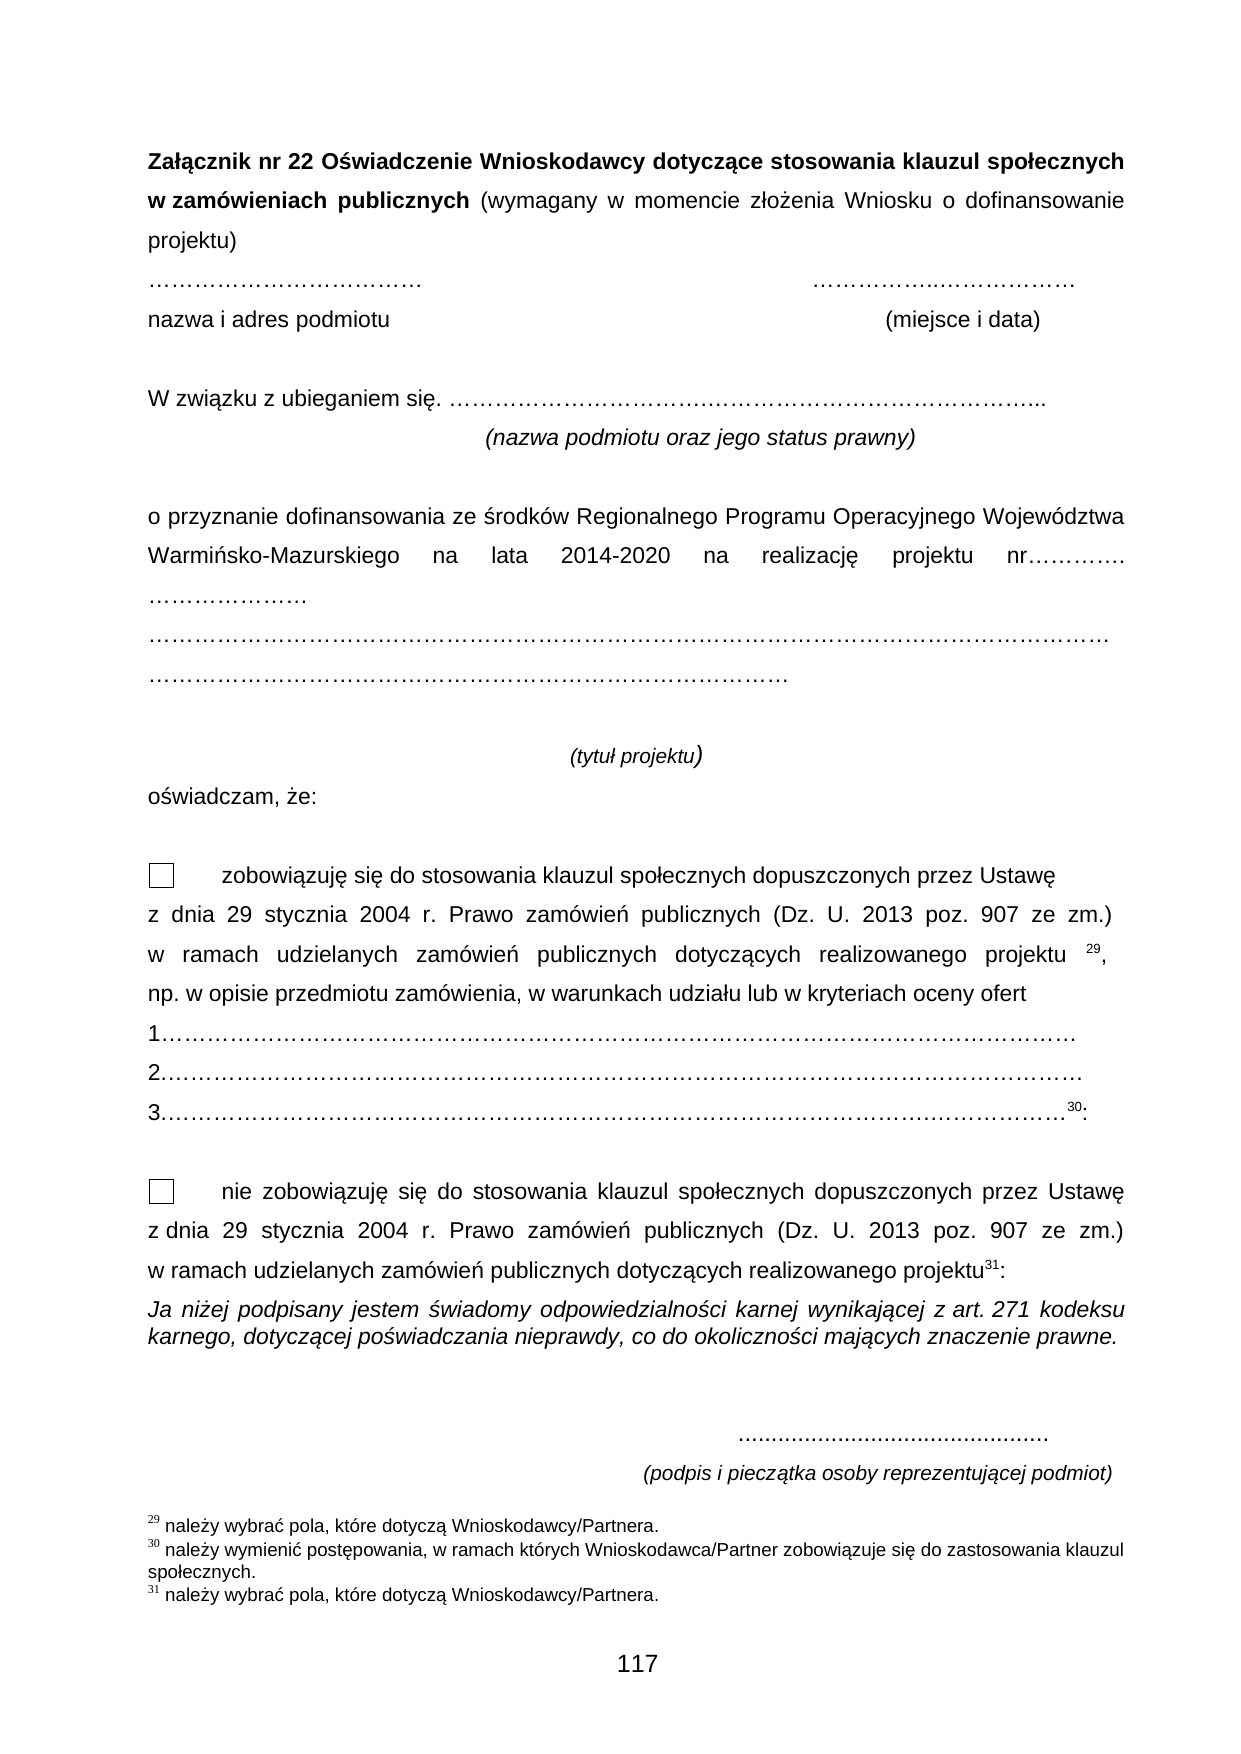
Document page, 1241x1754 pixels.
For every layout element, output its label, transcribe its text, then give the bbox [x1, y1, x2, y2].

text nie zobowiązuję się do stosowania klauzul społecznych dopuszczonych przez Ustawę z dnia 29 stycznia 2004 r. Prawo zamówień publicznych (Dz. U. 2013 poz. 907 ze zm.) w ramach udzielanych zamówień publicznych dotyczących realizowanego projektu: [148, 1178, 1125, 1283]
text ............................................... [664, 1419, 1125, 1447]
text (tytuł projektu) [148, 740, 1125, 769]
text z dnia 29 stycznia 2004 r. Prawo zamówień publicznych (Dz. U. 2013 poz. 907 ze zm.) w ramach udzielanych zamówień publicznych dotyczących realizowanego projektu , np. w opisie przedmiotu zamówienia, w warunkach udziału lub w kryteriach oceny ofert [148, 901, 1125, 1007]
text Załącznik nr 22 Oświadczenie Wnioskodawcy dotyczące stosowania klauzul społecznych w zamówieniach publicznych (wymagany w momencie złożenia Wniosku o dofinansowanie projektu) [148, 148, 1125, 253]
text o przyznanie dofinansowania ze środków Regionalnego Programu Operacyjnego Województwa Warmińsko-Mazurskiego na lata 2014-2020 na realizację projektu nr………….…………………………………………………………………………………………………………………………………………………………………………………………………………… [148, 503, 1125, 687]
text W związku z ubieganiem się. …………………………….……………………………………... [148, 384, 1125, 411]
text 3.……………………………………………………………………………………….………………: [148, 1099, 1125, 1125]
text ……………………………… ……………..……………… [148, 266, 1125, 292]
text Ja niżej podpisany jestem świadomy odpowiedzialności karnej wynikającej z art. 271 kodeksu karnego, dotyczącej poświadczania nieprawdy, co do okoliczności mających znaczenie prawne. [148, 1296, 1125, 1349]
text (podpis i pieczątka osoby reprezentującej podmiot) [443, 1460, 1125, 1484]
text nazwa i adres podmiotu (miejsce i data) [148, 306, 1125, 332]
text zobowiązuję się do stosowania klauzul społecznych dopuszczonych przez Ustawę [148, 862, 1125, 888]
text 1………………………………………………………………………………………………………… [148, 1020, 1125, 1046]
text (nazwa podmiotu oraz jego status prawny) [485, 424, 1125, 450]
text 2.………………………………………………………………………………………………………… [148, 1059, 1125, 1086]
text oświadczam, że: [148, 783, 1125, 809]
